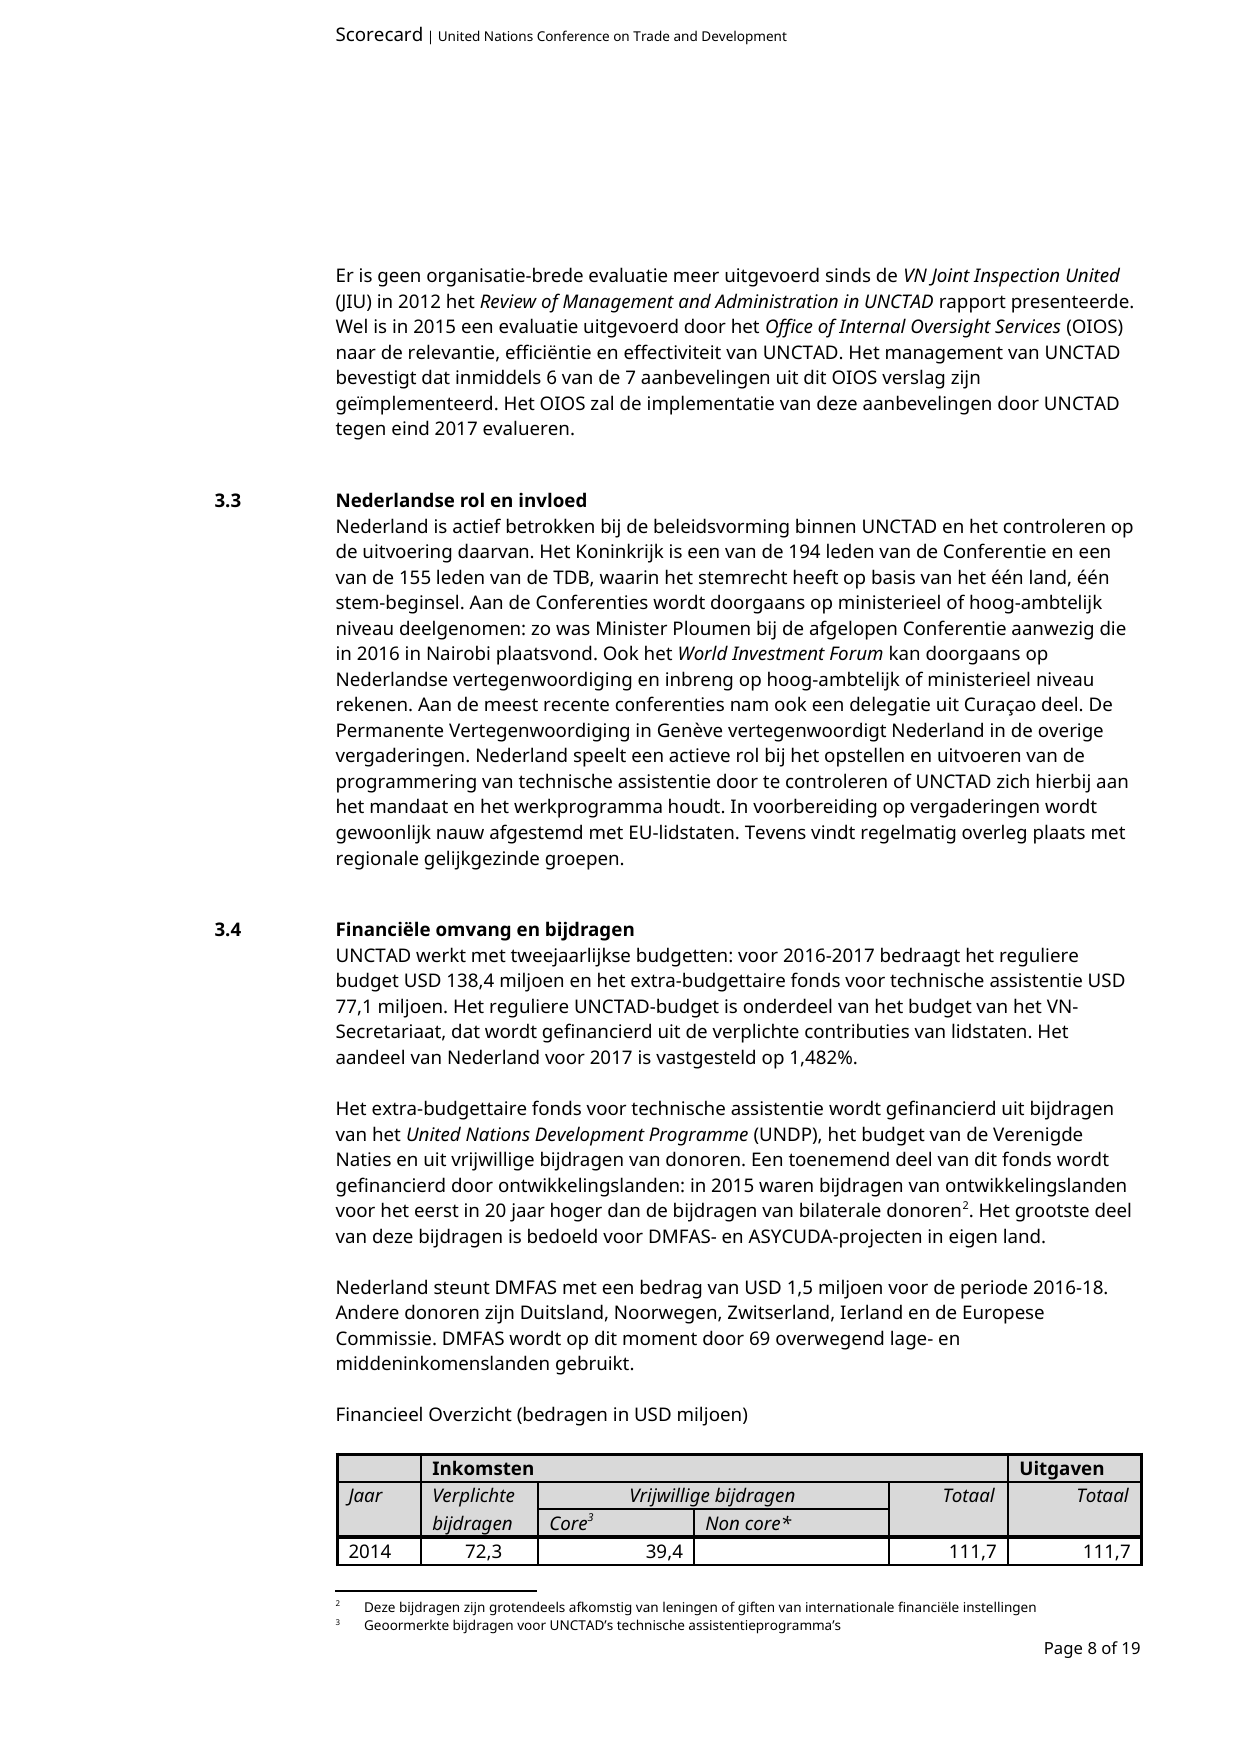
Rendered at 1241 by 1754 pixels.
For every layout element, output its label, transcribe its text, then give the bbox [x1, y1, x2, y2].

table_cell [1009, 1508, 1140, 1535]
table_cell Core [539, 1510, 693, 1535]
table_cell 72,3 [422, 1539, 537, 1564]
text Het extra-budgettaire fonds voor technische assistentie wordt gefinancierd uit bijdragen van het United Nations Development Programme (UNDP), het budget van de Verenigde Naties en uit vrijwillige bijdragen van donoren. Een toenemend deel van dit fonds wordt gefinancierd door ontwikkelingslanden: in 2015 waren bijdragen van ontwikkelingslanden voor het eerst in 20 jaar hoger dan de bijdragen van bilaterale donoren. Het grootste deel van deze bijdragen is bedoeld voor DMFAS- en ASYCUDA-projecten in eigen land. [335, 1095, 1140, 1248]
table_header [339, 1456, 420, 1481]
table_cell bijdragen [422, 1508, 537, 1535]
text Er is geen organisatie-brede evaluatie meer uitgevoerd sinds de VN Joint Inspection United (JIU) in 2012 het Review of Management and Administration in UNCTAD rapport presenteerde. Wel is in 2015 een evaluatie uitgevoerd door het Office of Internal Oversight Services (OIOS) naar de relevantie, efficiëntie en effectiviteit van UNCTAD. Het management van UNCTAD bevestigt dat inmiddels 6 van de 7 aanbevelingen uit dit OIOS verslag zijn geïmplementeerd. Het OIOS zal de implementatie van deze aanbevelingen door UNCTAD tegen eind 2017 evalueren. [335, 262, 1140, 441]
subtitle 3.4 Financiële omvang en bijdragen [214, 917, 1140, 942]
table_header Uitgaven [1009, 1456, 1140, 1481]
table_cell 39,4 [539, 1539, 693, 1564]
table_cell Vrijwillige bijdragen [539, 1483, 888, 1508]
table_cell [339, 1508, 420, 1535]
text UNCTAD werkt met tweejaarlijkse budgetten: voor 2016-2017 bedraagt het reguliere budget USD 138,4 miljoen en het extra-budgettaire fonds voor technische assistentie USD 77,1 miljoen. Het reguliere UNCTAD-budget is onderdeel van het budget van het VN-Secretariaat, dat wordt gefinancierd uit de verplichte contributies van lidstaten. Het aandeel van Nederland voor 2017 is vastgesteld op 1,482%. [335, 942, 1140, 1070]
table_header Inkomsten [422, 1456, 1007, 1481]
table_cell 111,7 [890, 1539, 1007, 1564]
text Nederland steunt DMFAS met een bedrag van USD 1,5 miljoen voor de periode 2016-18. Andere donoren zijn Duitsland, Noorwegen, Zwitserland, Ierland en de Europese Commissie. DMFAS wordt op dit moment door 69 overwegend lage- en middeninkomenslanden gebruikt. [335, 1274, 1140, 1376]
subtitle 3.3 Nederlandse rol en invloed [214, 487, 1140, 513]
table_cell [695, 1539, 888, 1564]
table_cell Totaal [1009, 1483, 1140, 1508]
text Financieel Overzicht (bedragen in USD miljoen) [335, 1402, 1140, 1427]
table_cell 111,7 [1009, 1539, 1140, 1564]
table_cell Jaar [339, 1483, 420, 1508]
table_cell [890, 1508, 1007, 1535]
table_cell Non core* [695, 1510, 888, 1535]
table_cell Verplichte [422, 1483, 537, 1508]
table_cell Totaal [890, 1483, 1007, 1508]
table_cell 2014 [339, 1539, 420, 1564]
text Nederland is actief betrokken bij de beleidsvorming binnen UNCTAD en het controleren op de uitvoering daarvan. Het Koninkrijk is een van de 194 leden van de Conferentie en een van de 155 leden van de TDB, waarin het stemrecht heeft op basis van het één land, één stem-beginsel. Aan de Conferenties wordt doorgaans op ministerieel of hoog-ambtelijk niveau deelgenomen: zo was Minister Ploumen bij de afgelopen Conferentie aanwezig die in 2016 in Nairobi plaatsvond. Ook het World Investment Forum kan doorgaans op Nederlandse vertegenwoordiging en inbreng op hoog-ambtelijk of ministerieel niveau rekenen. Aan de meest recente conferenties nam ook een delegatie uit Curaçao deel. De Permanente Vertegenwoordiging in Genève vertegenwoordigt Nederland in de overige vergaderingen. Nederland speelt een actieve rol bij het opstellen en uitvoeren van de programmering van technische assistentie door te controleren of UNCTAD zich hierbij aan het mandaat en het werkprogramma houdt. In voorbereiding op vergaderingen wordt gewoonlijk nauw afgestemd met EU-lidstaten. Tevens vindt regelmatig overleg plaats met regionale gelijkgezinde groepen. [335, 513, 1140, 870]
